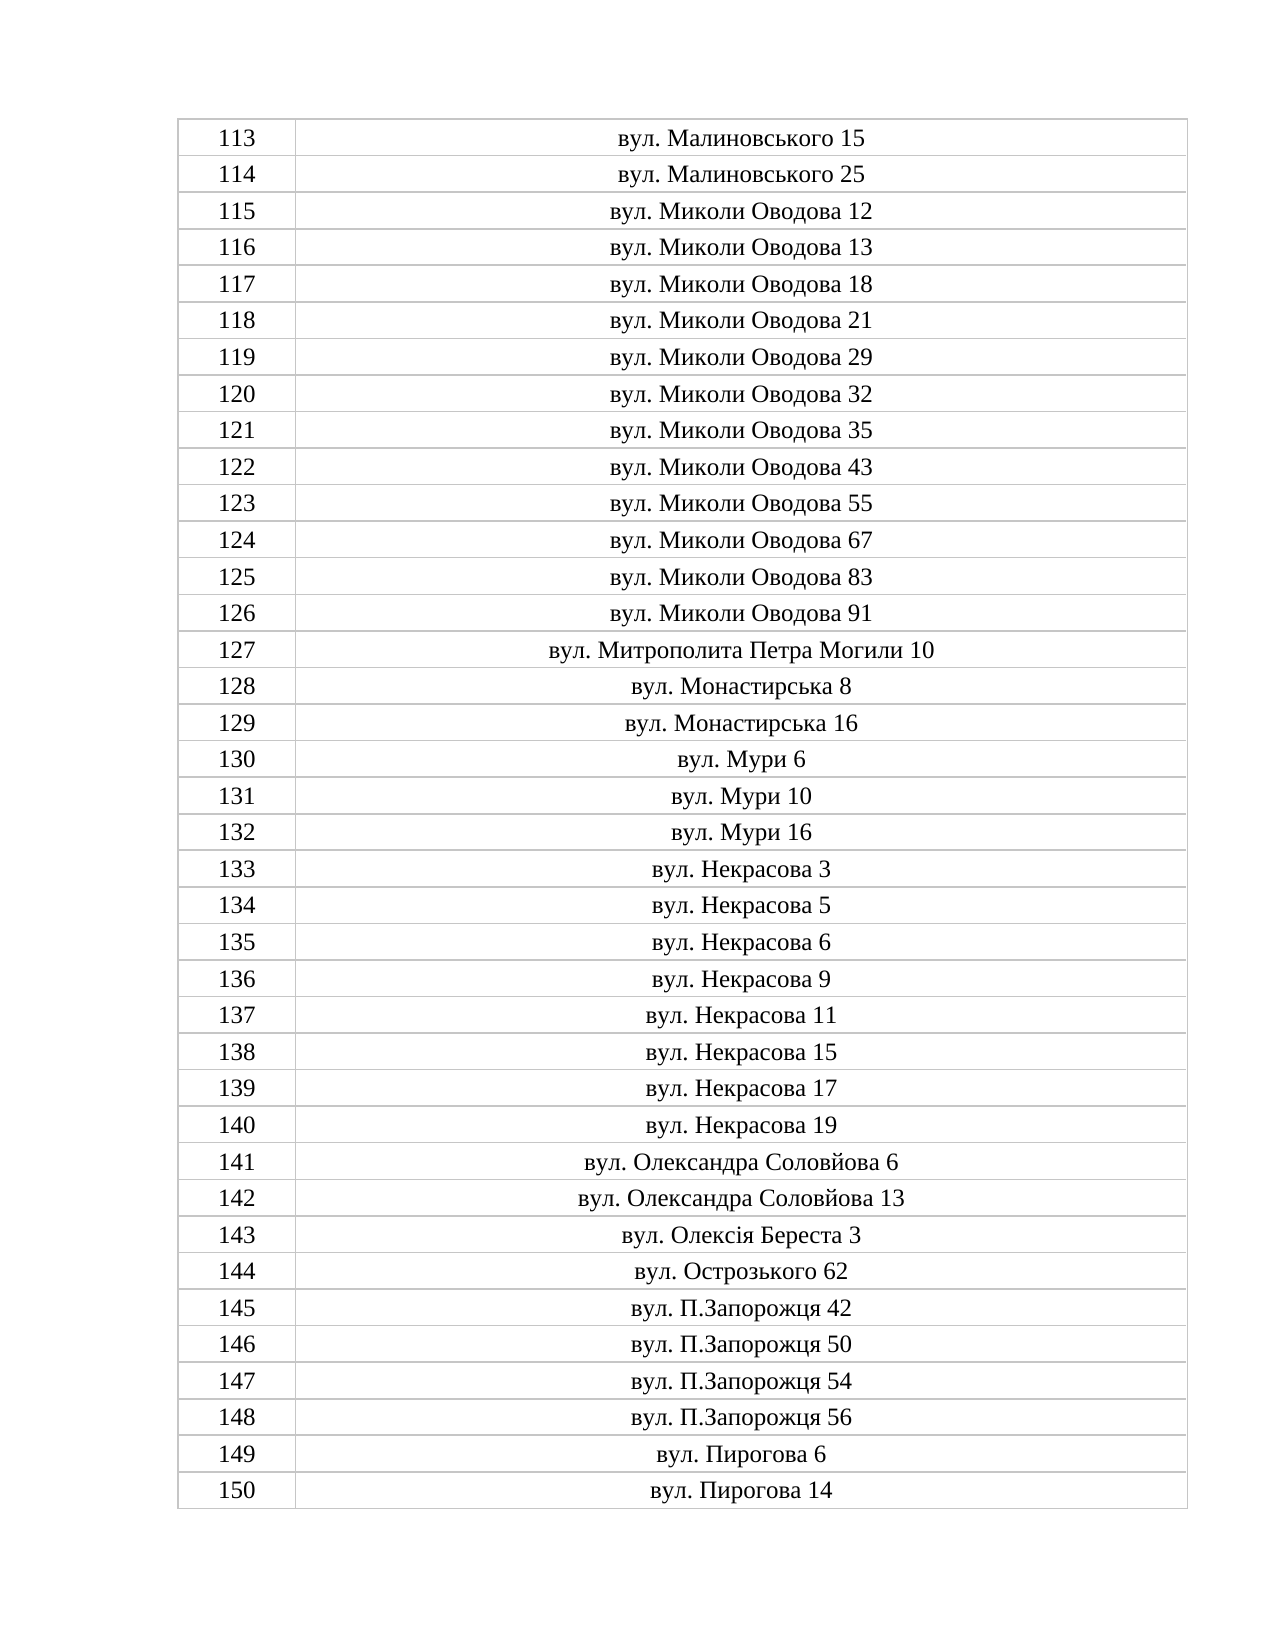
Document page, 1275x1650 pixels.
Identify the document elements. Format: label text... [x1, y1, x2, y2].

table_cell вул. Мури 16 [296, 813, 1187, 849]
table_cell 120 [179, 376, 295, 411]
table_cell вул. П.Запорожця 50 [296, 1325, 1187, 1361]
table_cell вул. Мури 6 [296, 740, 1187, 776]
table_cell 113 [179, 120, 295, 155]
table_cell 149 [179, 1436, 295, 1471]
table_cell вул. Некрасова 6 [296, 923, 1187, 959]
table_cell вул. П.Запорожця 56 [296, 1398, 1187, 1434]
table_cell 115 [179, 193, 295, 228]
table_cell 116 [179, 230, 295, 264]
table_cell 134 [179, 888, 295, 922]
table_cell вул. Миколи Оводова 91 [296, 594, 1187, 630]
table_cell 128 [179, 668, 295, 703]
table_cell 140 [179, 1107, 295, 1142]
table_cell 122 [179, 449, 295, 484]
table_cell 141 [179, 1143, 295, 1178]
table_cell вул. Некрасова 19 [296, 1105, 1187, 1142]
table_cell 137 [179, 997, 295, 1032]
table_cell вул. Некрасова 3 [296, 849, 1187, 886]
table_cell 124 [179, 522, 295, 557]
table_cell вул. Острозького 62 [296, 1252, 1187, 1288]
table_cell 150 [179, 1473, 295, 1507]
table_cell 148 [179, 1400, 295, 1434]
table_cell 133 [179, 851, 295, 886]
table_cell вул. Миколи Оводова 55 [296, 484, 1187, 520]
table_cell 136 [179, 961, 295, 996]
table_cell 117 [179, 266, 295, 301]
table_cell вул. Олександра Соловйова 6 [296, 1142, 1187, 1178]
table_cell 147 [179, 1363, 295, 1398]
table_cell 142 [179, 1180, 295, 1215]
table_cell 145 [179, 1290, 295, 1325]
table_cell 121 [179, 412, 295, 447]
table_cell вул. Миколи Оводова 32 [296, 374, 1187, 411]
table_cell вул. Монастирська 16 [296, 703, 1187, 740]
table_cell вул. Миколи Оводова 21 [296, 301, 1187, 337]
table_cell 123 [179, 485, 295, 520]
table_cell 131 [179, 778, 295, 813]
table_cell вул. Малиновського 15 [296, 120, 1187, 155]
table_cell вул. Миколи Оводова 83 [296, 557, 1187, 593]
table_cell 135 [179, 924, 295, 959]
table_cell вул. Некрасова 11 [296, 996, 1187, 1032]
table_cell вул. Некрасова 15 [296, 1032, 1187, 1069]
table_cell 126 [179, 595, 295, 630]
table_cell 146 [179, 1326, 295, 1361]
table_cell вул. Олександра Соловйова 13 [296, 1179, 1187, 1215]
table_cell 118 [179, 303, 295, 337]
table_cell вул. П.Запорожця 54 [296, 1361, 1187, 1398]
table_cell вул. Пирогова 6 [296, 1434, 1187, 1471]
table_cell вул. Миколи Оводова 67 [296, 520, 1187, 557]
table_cell вул. Некрасова 9 [296, 959, 1187, 996]
table_cell вул. Миколи Оводова 12 [296, 191, 1187, 228]
table_cell 139 [179, 1070, 295, 1105]
table_cell вул. Малиновського 25 [296, 155, 1187, 191]
table_cell 143 [179, 1217, 295, 1252]
table_cell вул. Миколи Оводова 43 [296, 447, 1187, 484]
table_cell 130 [179, 741, 295, 776]
table_cell вул. Пирогова 14 [296, 1471, 1187, 1507]
table_cell 119 [179, 339, 295, 374]
table_cell 127 [179, 632, 295, 667]
table_cell вул. Миколи Оводова 35 [296, 411, 1187, 447]
table_cell 144 [179, 1253, 295, 1288]
table_cell 132 [179, 815, 295, 849]
table_cell вул. Мури 10 [296, 776, 1187, 813]
table_cell 125 [179, 558, 295, 593]
table_cell вул. Миколи Оводова 29 [296, 338, 1187, 374]
table_cell вул. Некрасова 17 [296, 1069, 1187, 1105]
table_cell 138 [179, 1034, 295, 1069]
table_cell вул. Миколи Оводова 18 [296, 264, 1187, 301]
table_cell вул. Митрополита Петра Могили 10 [296, 630, 1187, 667]
table_cell 129 [179, 705, 295, 740]
table_cell вул. Олексія Береста 3 [296, 1215, 1187, 1252]
table_cell вул. Некрасова 5 [296, 886, 1187, 922]
table_cell вул. Миколи Оводова 13 [296, 228, 1187, 264]
table_cell 114 [179, 156, 295, 191]
table_cell вул. Монастирська 8 [296, 667, 1187, 703]
table_cell вул. П.Запорожця 42 [296, 1288, 1187, 1325]
